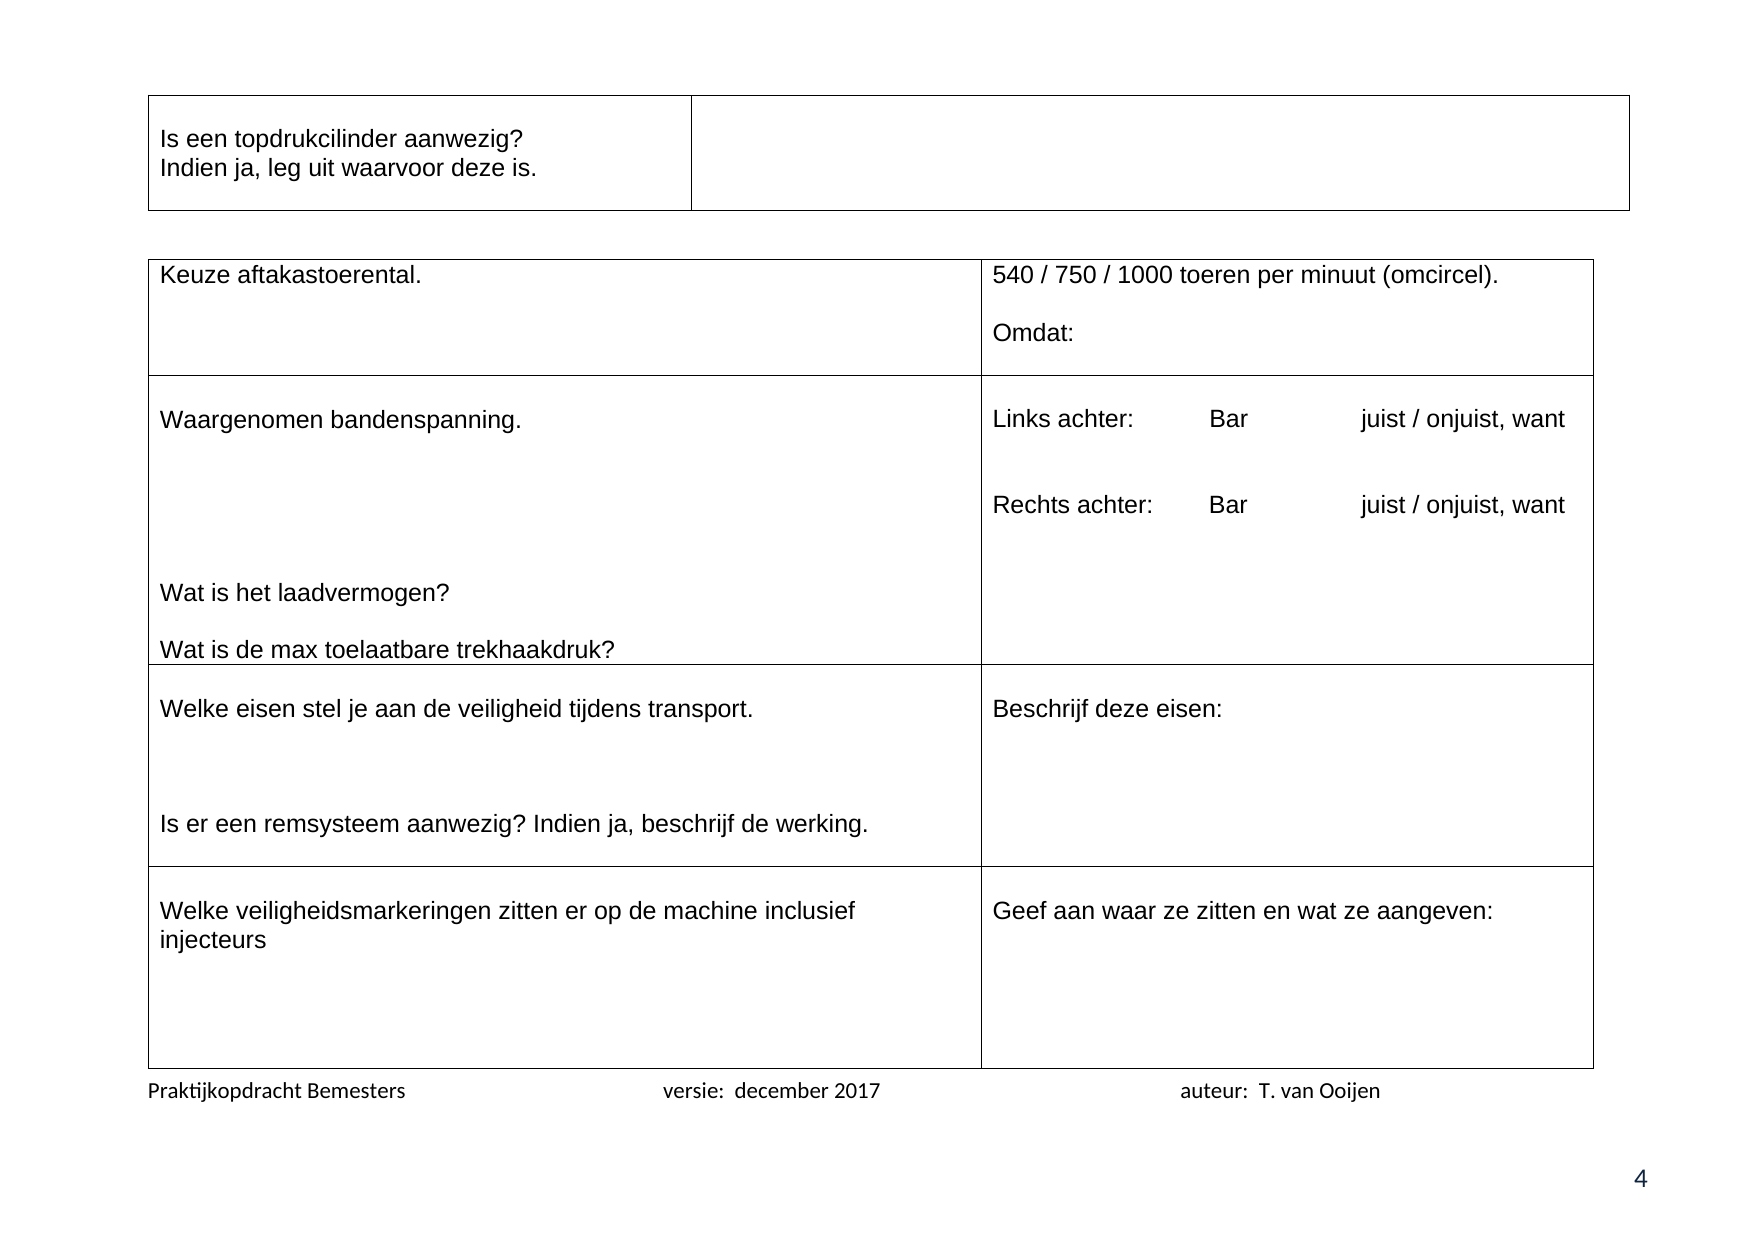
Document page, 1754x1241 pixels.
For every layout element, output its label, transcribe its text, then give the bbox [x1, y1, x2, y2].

table_cell Beschrijf deze eisen: [982, 665, 1593, 866]
table_header 540 / 750 / 1000 toeren per minuut (omcircel). Omdat: [982, 260, 1593, 375]
table_cell Waargenomen bandenspanning. Wat is het laadvermogen? Wat is de max toelaatbare trekhaakdruk? [149, 376, 981, 664]
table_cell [982, 867, 1593, 1068]
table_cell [692, 96, 1629, 210]
table_header Keuze aftakastoerental. [149, 260, 981, 375]
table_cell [149, 96, 691, 210]
table_cell Links achter: Bar juist / onjuist, want Rechts achter: Bar juist / onjuist, want [982, 376, 1593, 664]
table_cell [149, 867, 981, 1068]
table_cell Welke eisen stel je aan de veiligheid tijdens transport. Is er een remsysteem aanwezig? Indien ja, beschrijf de werking. [149, 665, 981, 866]
